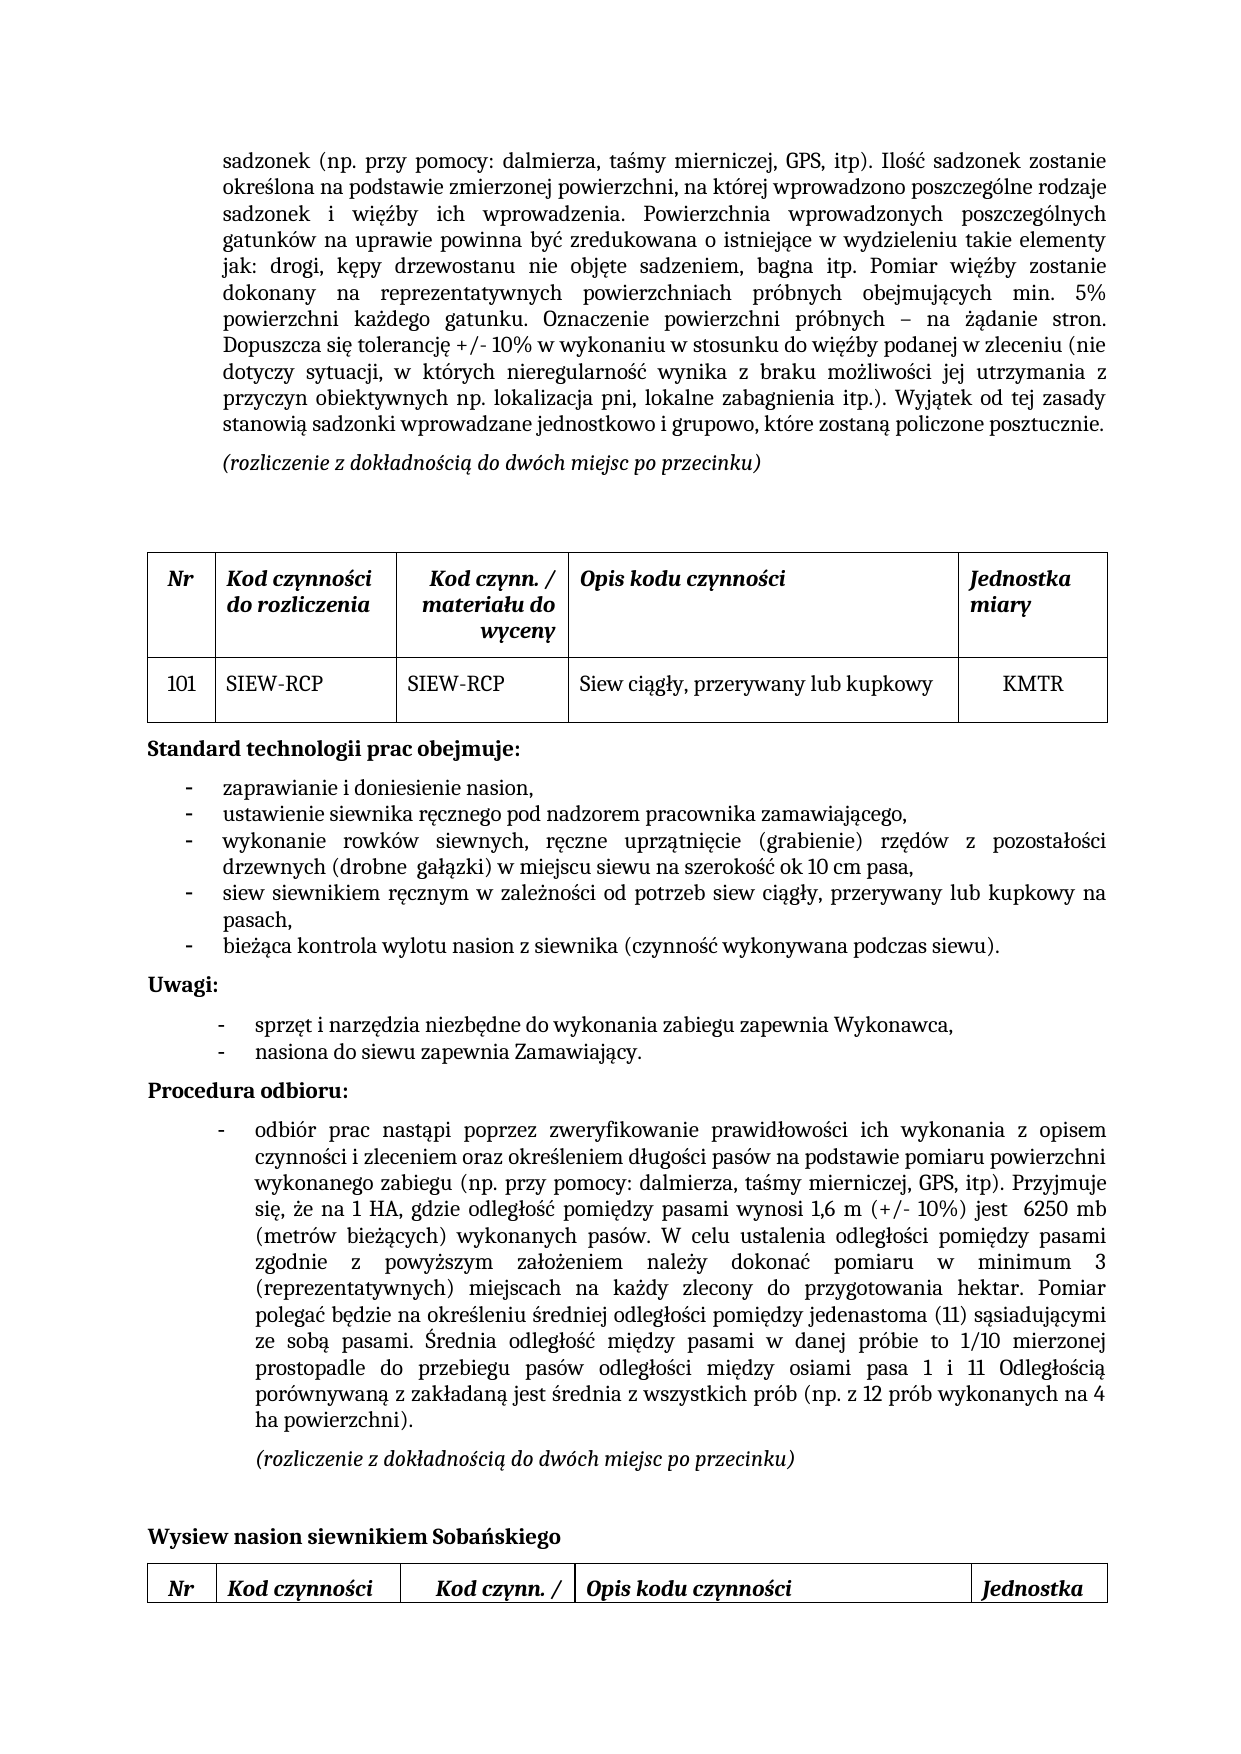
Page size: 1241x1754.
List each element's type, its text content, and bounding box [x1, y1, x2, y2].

list bieżąca kontrola wylotu nasion z siewnika (czynność wykonywana podczas siewu). [185, 933, 1107, 959]
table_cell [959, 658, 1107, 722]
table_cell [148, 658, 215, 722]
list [185, 148, 1107, 437]
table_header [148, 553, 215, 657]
list zaprawianie i doniesienie nasion, [185, 775, 1107, 801]
list wykonanie rowków siewnych, ręczne uprzątnięcie (grabienie) rzędów z pozostałości drzewnych (drobne gałązki) w miejscu siewu na szerokość ok 10 cm pasa, [185, 827, 1107, 880]
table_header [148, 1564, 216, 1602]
list siew siewnikiem ręcznym w zależności od potrzeb siew ciągły, przerywany lub kupkowy na pasach, [185, 880, 1107, 933]
text Uwagi: [148, 972, 1107, 998]
text Procedura odbioru: [148, 1077, 1107, 1104]
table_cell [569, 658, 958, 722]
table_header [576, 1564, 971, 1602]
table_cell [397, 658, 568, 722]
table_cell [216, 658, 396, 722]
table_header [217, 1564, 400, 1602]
list ustawienie siewnika ręcznego pod nadzorem pracownika zamawiającego, [185, 801, 1107, 827]
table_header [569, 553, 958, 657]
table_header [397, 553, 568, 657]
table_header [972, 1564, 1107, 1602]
list odbiór prac nastąpi poprzez zweryfikowanie prawidłowości ich wykonania z opisem czynności i zleceniem oraz określeniem długości pasów na podstawie pomiaru powierzchni wykonanego zabiegu (np. przy pomocy: dalmierza, taśmy mierniczej, GPS, itp). Przyjmuje się, że na 1 HA, gdzie odległość pomiędzy pasami wynosi 1,6 m (+/- 10%) jest 6250 mb (metrów bieżących) wykonanych pasów. W celu ustalenia odległości pomiędzy pasami zgodnie z powyższym założeniem należy dokonać pomiaru w minimum 3 (reprezentatywnych) miejscach na każdy zlecony do przygotowania hektar. Pomiar polegać będzie na określeniu średniej odległości pomiędzy jedenastoma (11) sąsiadującymi ze sobą pasami. Średnia odległość między pasami w danej próbie to 1/10 mierzonej prostopadle do przebiegu pasów odległości między osiami pasa 1 i 11 Odległością porównywaną z zakładaną jest średnia z wszystkich prób (np. z 12 prób wykonanych na 4 ha powierzchni). [217, 1116, 1107, 1433]
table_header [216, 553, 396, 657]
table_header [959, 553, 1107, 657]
list nasiona do siewu zapewnia Zamawiający. [217, 1038, 1107, 1065]
text Standard technologii prac obejmuje: [148, 736, 1107, 762]
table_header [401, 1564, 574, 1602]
text (rozliczenie z dokładnością do dwóch miejsc po przecinku) [181, 1446, 1107, 1472]
text (rozliczenie z dokładnością do dwóch miejsc po przecinku) [148, 450, 1107, 476]
text Wysiew nasion siewnikiem Sobańskiego [148, 1523, 1107, 1550]
list sprzęt i narzędzia niezbędne do wykonania zabiegu zapewnia Wykonawca, [217, 1011, 1107, 1038]
